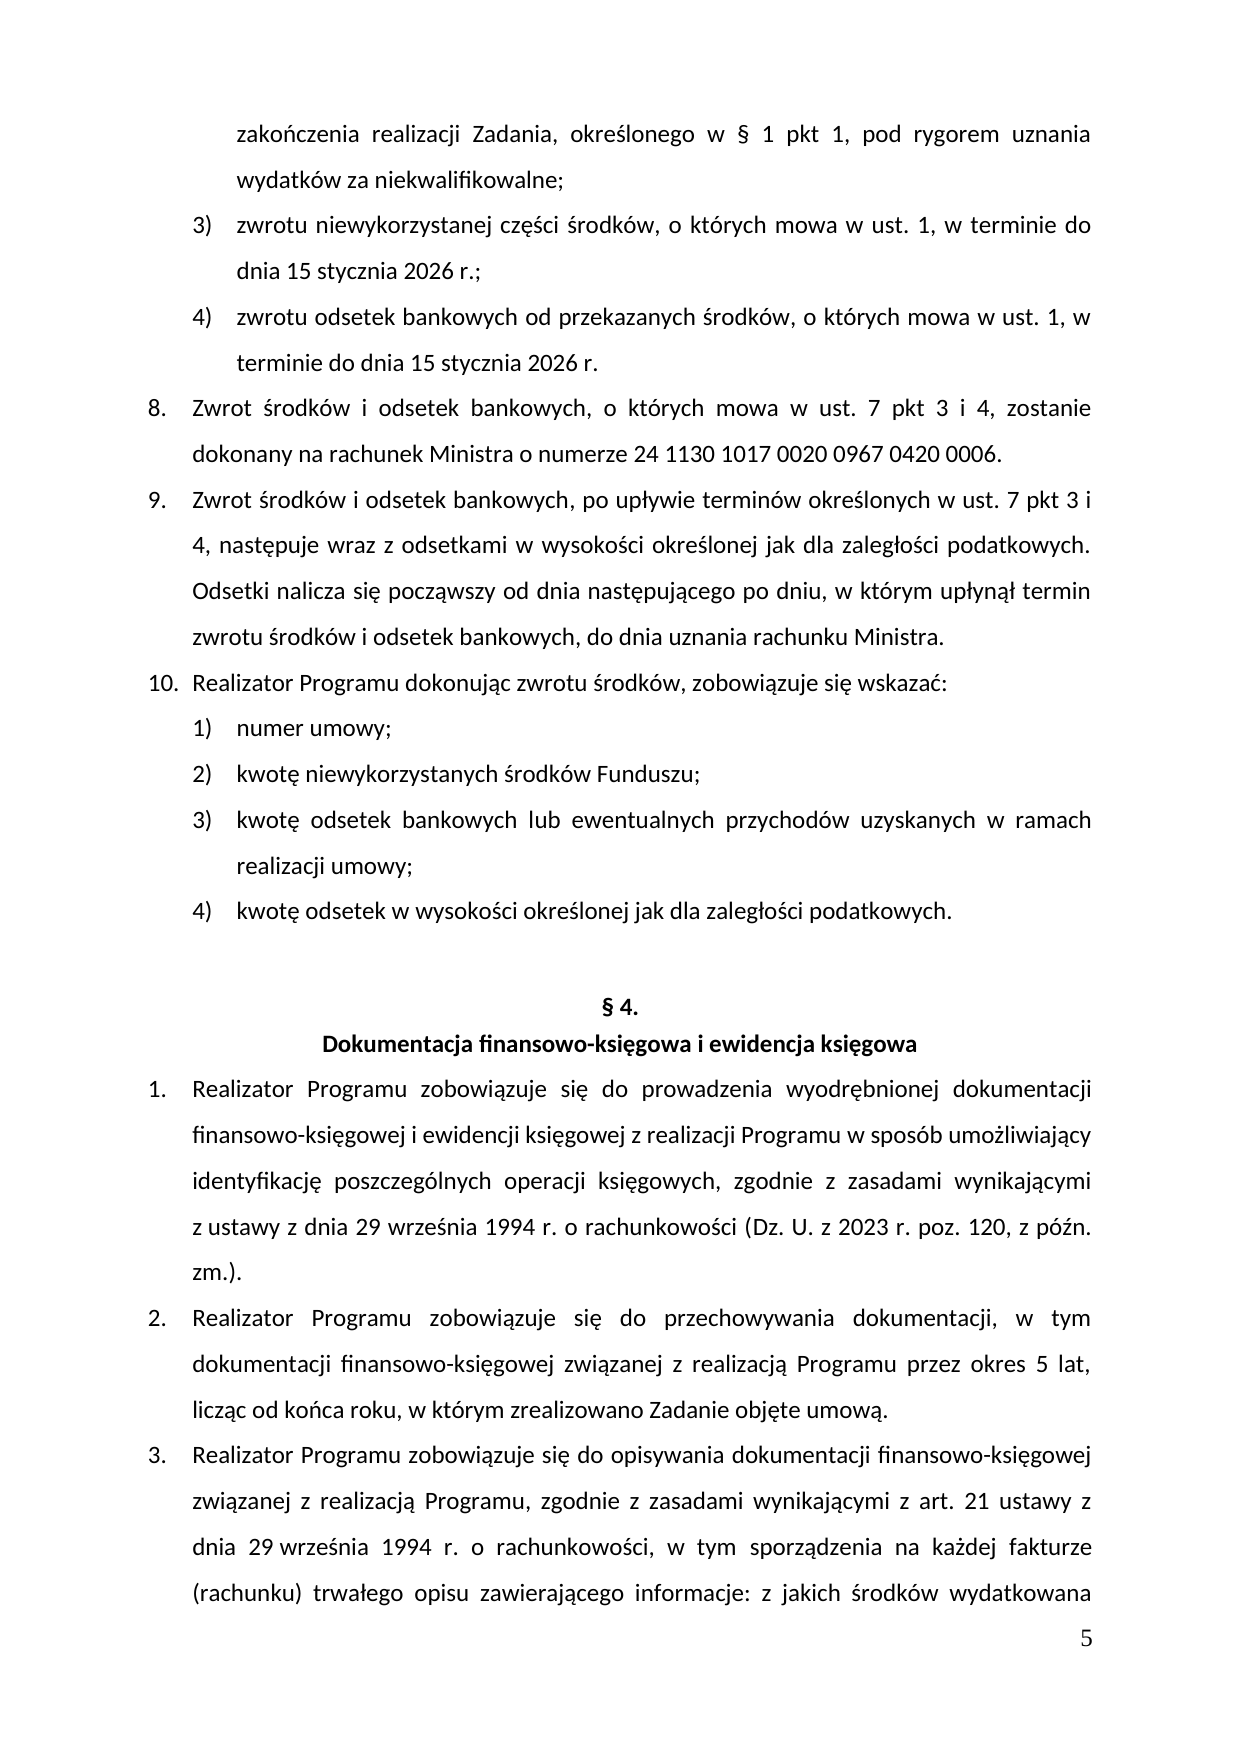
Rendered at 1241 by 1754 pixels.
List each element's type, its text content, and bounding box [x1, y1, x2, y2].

list Realizator Programu zobowiązuje się do prowadzenia wyodrębnionej dokumentacji finansowo-księgowej i ewidencji księgowej z realizacji Programu w sposób umożliwiający identyfikację poszczególnych operacji księgowych, zgodnie z zasadami wynikającymi z ustawy z dnia 29 września 1994 r. o rachunkowości (Dz. U. z 2023 r. poz. 120, z późn. zm.). [148, 1074, 1092, 1287]
list kwotę odsetek w wysokości określonej jak dla zaległości podatkowych. [192, 896, 1092, 926]
list zwrotu odsetek bankowych od przekazanych środków, o których mowa w ust. 1, w terminie do dnia 15 stycznia 2026 r. [192, 301, 1092, 377]
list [148, 1439, 1092, 1607]
list Realizator Programu dokonując zwrotu środków, zobowiązuje się wskazać: [148, 667, 1092, 697]
subtitle Dokumentacja finansowo-księgowa i ewidencja księgowa [148, 1028, 1092, 1059]
list Zwrot środków i odsetek bankowych, o których mowa w ust. 7 pkt 3 i 4, zostanie dokonany na rachunek Ministra o numerze 24 1130 1017 0020 0967 0420 0006. [148, 392, 1092, 469]
list kwotę niewykorzystanych środków Funduszu; [192, 758, 1092, 789]
list Realizator Programu zobowiązuje się do przechowywania dokumentacji, w tym dokumentacji finansowo-księgowej związanej z realizacją Programu przez okres 5 lat, licząc od końca roku, w którym zrealizowano Zadanie objęte umową. [148, 1302, 1092, 1424]
subtitle § 4. [148, 991, 1092, 1022]
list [192, 118, 1092, 194]
list zwrotu niewykorzystanej części środków, o których mowa w ust. 1, w terminie do dnia 15 stycznia 2026 r.; [192, 209, 1092, 286]
list Zwrot środków i odsetek bankowych, po upływie terminów określonych w ust. 7 pkt 3 i 4, następuje wraz z odsetkami w wysokości określonej jak dla zaległości podatkowych. Odsetki nalicza się począwszy od dnia następującego po dniu, w którym upłynął termin zwrotu środków i odsetek bankowych, do dnia uznania rachunku Ministra. [148, 484, 1092, 652]
list kwotę odsetek bankowych lub ewentualnych przychodów uzyskanych w ramach realizacji umowy; [192, 804, 1092, 880]
list numer umowy; [192, 713, 1092, 743]
